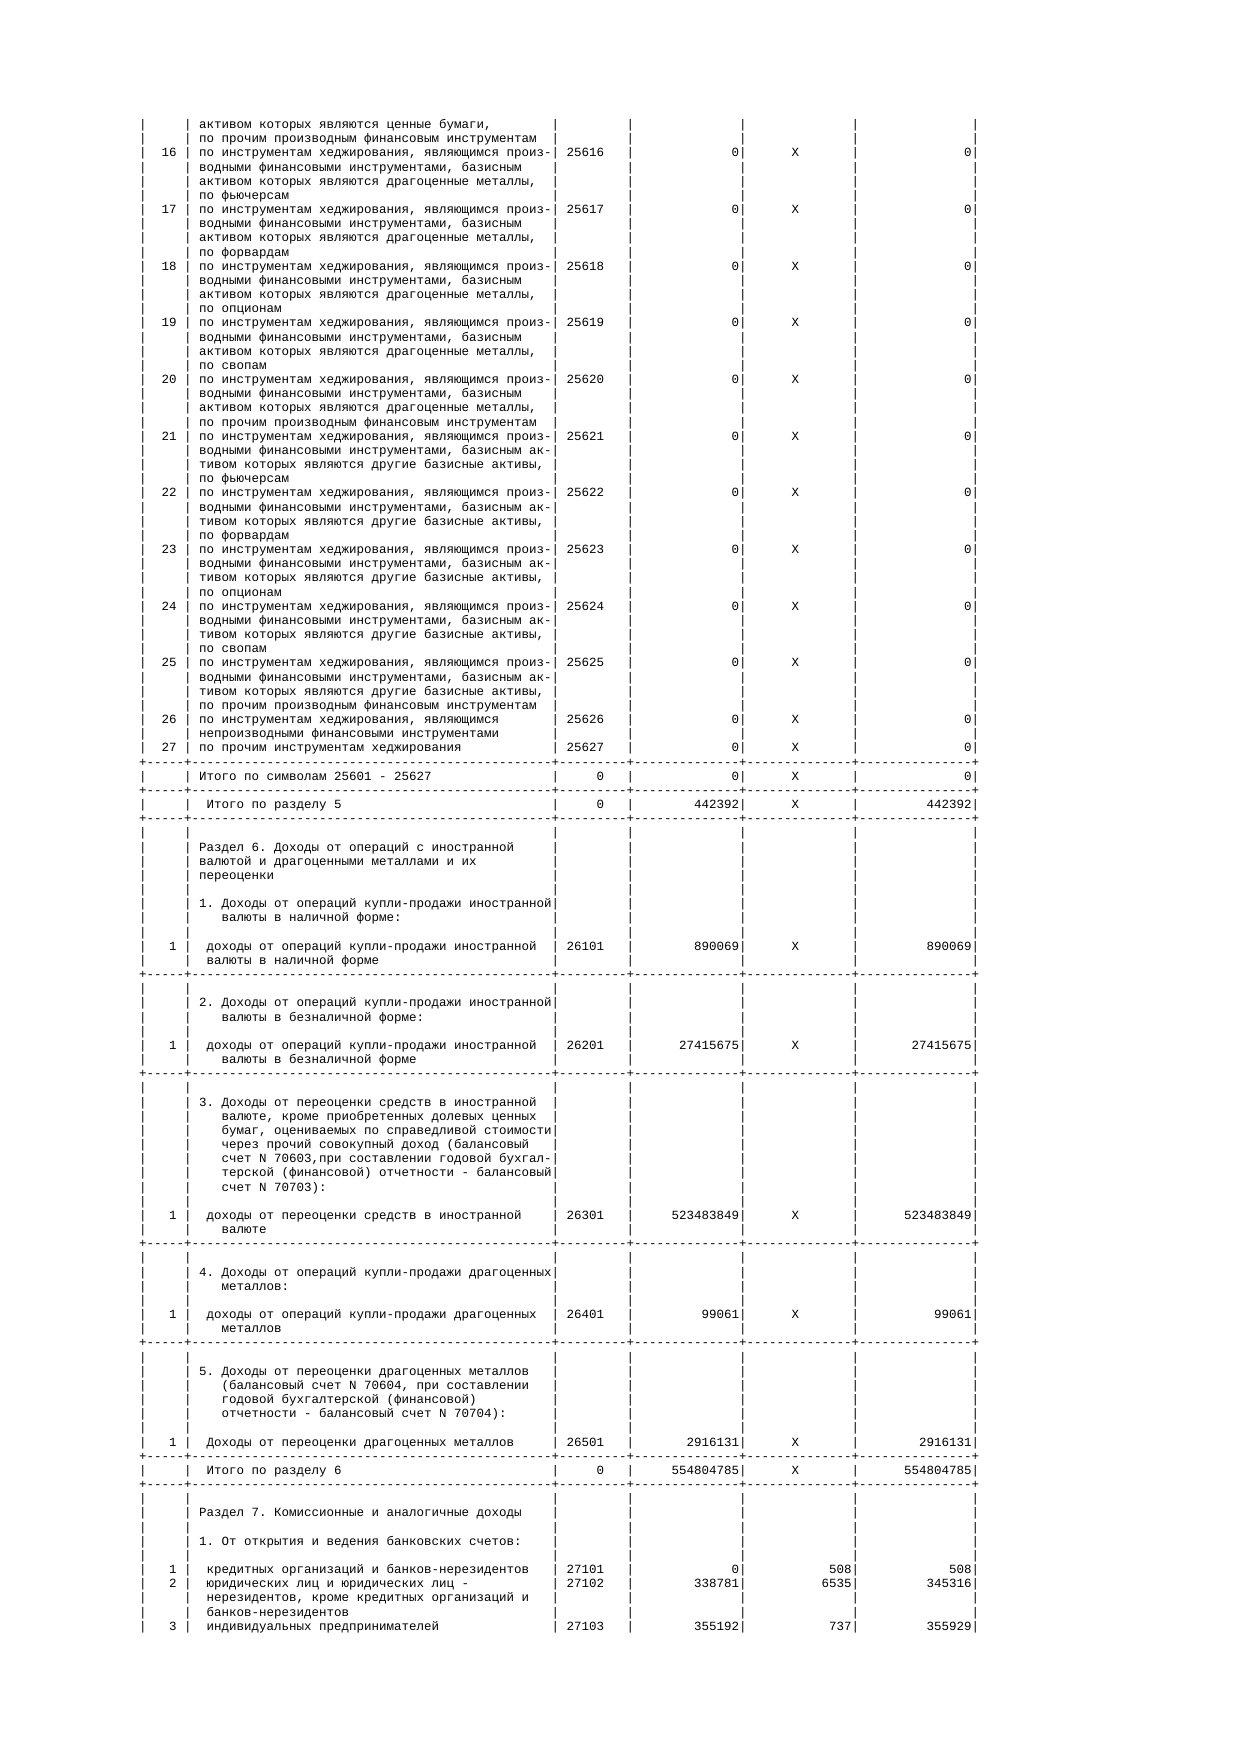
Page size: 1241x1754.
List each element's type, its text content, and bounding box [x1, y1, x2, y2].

text | | Раздел 7. Комиссионные и аналогичные доходы | | | | | [139, 1506, 1101, 1521]
text | | непроизводными финансовыми инструментами | | | | | [139, 727, 1101, 741]
text | | | | | | | [139, 926, 1101, 940]
text | | тивом которых являются другие базисные активы, | | | | | [139, 458, 1101, 472]
text | | по фьючерсам | | | | | [139, 189, 1101, 203]
text | | по форвардам | | | | | [139, 529, 1101, 543]
text | | по прочим производным финансовым инструментам | | | | | [139, 416, 1101, 430]
text | | валюте | | | | | [139, 1223, 1101, 1237]
text | | водными финансовыми инструментами, базисным ак-| | | | | [139, 671, 1101, 685]
text | | валютой и драгоценными металлами и их | | | | | [139, 855, 1101, 869]
text | 27 | по прочим инструментам хеджирования | 25627 | 0| Х | 0| [139, 741, 1101, 756]
text | 21 | по инструментам хеджирования, являющимся произ-| 25621 | 0| Х | 0| [139, 430, 1101, 444]
text | | | | | | | [139, 883, 1101, 897]
text | | по фьючерсам | | | | | [139, 472, 1101, 486]
text | | бумаг, оцениваемых по справедливой стоимости| | | | | [139, 1124, 1101, 1138]
text | 18 | по инструментам хеджирования, являющимся произ-| 25618 | 0| Х | 0| [139, 260, 1101, 274]
text | | по форвардам | | | | | [139, 246, 1101, 260]
text +-----+------------------------------------------------+---------+--------------+--------------+---------------+ [139, 1336, 1101, 1351]
text | | водными финансовыми инструментами, базисным ак-| | | | | [139, 614, 1101, 628]
text | | по прочим производным финансовым инструментам | | | | | [139, 132, 1101, 146]
text | | нерезидентов, кроме кредитных организаций и | | | | | [139, 1591, 1101, 1606]
text | | 4. Доходы от операций купли-продажи драгоценных| | | | | [139, 1266, 1101, 1280]
text | | | | | | | [139, 1251, 1101, 1266]
text | | | | | | | [139, 1421, 1101, 1436]
text | | водными финансовыми инструментами, базисным ак-| | | | | [139, 501, 1101, 515]
text | | по свопам | | | | | [139, 642, 1101, 656]
text | | | | | | | [139, 1351, 1101, 1365]
text | | тивом которых являются другие базисные активы, | | | | | [139, 571, 1101, 586]
text | | | | | | | [139, 1492, 1101, 1506]
text +-----+------------------------------------------------+---------+--------------+--------------+---------------+ [139, 1237, 1101, 1251]
text | | 3. Доходы от переоценки средств в иностранной | | | | | [139, 1096, 1101, 1110]
text | | | | | | | [139, 1521, 1101, 1535]
text +-----+------------------------------------------------+---------+--------------+--------------+---------------+ [139, 1067, 1101, 1081]
text +-----+------------------------------------------------+---------+--------------+--------------+---------------+ [139, 784, 1101, 798]
text | | Итого по разделу 5 | 0 | 442392| Х | 442392| [139, 798, 1101, 812]
text | | по опционам | | | | | [139, 586, 1101, 600]
text | | 1. От открытия и ведения банковских счетов: | | | | | [139, 1535, 1101, 1549]
text | 1 | доходы от операций купли-продажи иностранной | 26101 | 890069| Х | 890069| [139, 940, 1101, 954]
text | | счет N 70703): | | | | | [139, 1181, 1101, 1195]
text | 24 | по инструментам хеджирования, являющимся произ-| 25624 | 0| Х | 0| [139, 600, 1101, 614]
text | | активом которых являются драгоценные металлы, | | | | | [139, 231, 1101, 246]
text | | водными финансовыми инструментами, базисным ак-| | | | | [139, 557, 1101, 571]
text | | 5. Доходы от переоценки драгоценных металлов | | | | | [139, 1365, 1101, 1379]
text | | активом которых являются драгоценные металлы, | | | | | [139, 401, 1101, 416]
text | | Итого по разделу 6 | 0 | 554804785| Х | 554804785| [139, 1464, 1101, 1478]
text | | Итого по символам 25601 - 25627 | 0 | 0| Х | 0| [139, 770, 1101, 784]
text +-----+------------------------------------------------+---------+--------------+--------------+---------------+ [139, 756, 1101, 770]
text | | по свопам | | | | | [139, 359, 1101, 373]
text | 1 | Доходы от переоценки драгоценных металлов | 26501 | 2916131| Х | 2916131| [139, 1436, 1101, 1450]
text | 25 | по инструментам хеджирования, являющимся произ-| 25625 | 0| Х | 0| [139, 656, 1101, 671]
text | | счет N 70603,при составлении годовой бухгал-| | | | | [139, 1152, 1101, 1166]
text | | | | | | | [139, 1294, 1101, 1308]
text | 20 | по инструментам хеджирования, являющимся произ-| 25620 | 0| Х | 0| [139, 373, 1101, 387]
text | | валюты в безналичной форме | | | | | [139, 1053, 1101, 1067]
text | | водными финансовыми инструментами, базисным ак-| | | | | [139, 444, 1101, 458]
text | | | | | | | [139, 1195, 1101, 1209]
text | | | | | | | [139, 1081, 1101, 1096]
text +-----+------------------------------------------------+---------+--------------+--------------+---------------+ [139, 812, 1101, 826]
text | | валюты в безналичной форме: | | | | | [139, 1011, 1101, 1025]
text | 22 | по инструментам хеджирования, являющимся произ-| 25622 | 0| Х | 0| [139, 486, 1101, 501]
text | 2 | юридических лиц и юридических лиц - | 27102 | 338781| 6535| 345316| [139, 1577, 1101, 1591]
text | 26 | по инструментам хеджирования, являющимся | 25626 | 0| Х | 0| [139, 713, 1101, 727]
text | | через прочий совокупный доход (балансовый | | | | | [139, 1138, 1101, 1152]
text | 1 | доходы от переоценки средств в иностранной | 26301 | 523483849| Х | 523483849| [139, 1209, 1101, 1223]
text +-----+------------------------------------------------+---------+--------------+--------------+---------------+ [139, 1478, 1101, 1492]
text | | валюты в наличной форме | | | | | [139, 954, 1101, 968]
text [139, 161, 1101, 175]
text | | | | | | | [139, 826, 1101, 841]
text | | тивом которых являются другие базисные активы, | | | | | [139, 685, 1101, 699]
text | | активом которых являются драгоценные металлы, | | | | | [139, 345, 1101, 359]
text | | тивом которых являются другие базисные активы, | | | | | [139, 515, 1101, 529]
text | | водными финансовыми инструментами, базисным | | | | | [139, 217, 1101, 231]
text | 19 | по инструментам хеджирования, являющимся произ-| 25619 | 0| Х | 0| [139, 316, 1101, 331]
text | 16 | по инструментам хеджирования, являющимся произ-| 25616 | 0| Х | 0| [139, 146, 1101, 161]
text | 17 | по инструментам хеджирования, являющимся произ-| 25617 | 0| Х | 0| [139, 203, 1101, 217]
text | | отчетности - балансовый счет N 70704): | | | | | [139, 1407, 1101, 1421]
text | 1 | доходы от операций купли-продажи драгоценных | 26401 | 99061| Х | 99061| [139, 1308, 1101, 1322]
text | | 2. Доходы от операций купли-продажи иностранной| | | | | [139, 996, 1101, 1011]
text | | переоценки | | | | | [139, 869, 1101, 883]
text | 23 | по инструментам хеджирования, являющимся произ-| 25623 | 0| Х | 0| [139, 543, 1101, 557]
text | | по прочим производным финансовым инструментам | | | | | [139, 699, 1101, 713]
text +-----+------------------------------------------------+---------+--------------+--------------+---------------+ [139, 1450, 1101, 1464]
text | | валюты в наличной форме: | | | | | [139, 911, 1101, 926]
text | | валюте, кроме приобретенных долевых ценных | | | | | [139, 1110, 1101, 1124]
text | 1 | кредитных организаций и банков-нерезидентов | 27101 | 0| 508| 508| [139, 1563, 1101, 1577]
text | | водными финансовыми инструментами, базисным | | | | | [139, 274, 1101, 288]
text | | (балансовый счет N 70604, при составлении | | | | | [139, 1379, 1101, 1393]
text | | банков-нерезидентов | | | | | [139, 1606, 1101, 1620]
text | | годовой бухгалтерской (финансовой) | | | | | [139, 1393, 1101, 1407]
text | | металлов: | | | | | [139, 1280, 1101, 1294]
text | | по опционам | | | | | [139, 302, 1101, 316]
text | | | | | | | [139, 982, 1101, 996]
text | 1 | доходы от операций купли-продажи иностранной | 26201 | 27415675| Х | 27415675| [139, 1039, 1101, 1053]
text | | водными финансовыми инструментами, базисным | | | | | [139, 387, 1101, 401]
text | | терской (финансовой) отчетности - балансовый| | | | | [139, 1166, 1101, 1181]
text | | активом которых являются драгоценные металлы, | | | | | [139, 175, 1101, 189]
text | 3 | индивидуальных предпринимателей | 27103 | 355192| 737| 355929| [139, 1620, 1101, 1634]
text | | | | | | | [139, 1025, 1101, 1039]
text | | | | | | | [139, 1549, 1101, 1563]
text | | водными финансовыми инструментами, базисным | | | | | [139, 331, 1101, 345]
text | | Раздел 6. Доходы от операций с иностранной | | | | | [139, 841, 1101, 855]
text | | тивом которых являются другие базисные активы, | | | | | [139, 628, 1101, 642]
text | | 1. Доходы от операций купли-продажи иностранной| | | | | [139, 897, 1101, 911]
text | | активом которых являются драгоценные металлы, | | | | | [139, 288, 1101, 302]
text | | металлов | | | | | [139, 1322, 1101, 1336]
text +-----+------------------------------------------------+---------+--------------+--------------+---------------+ [139, 968, 1101, 982]
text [139, 118, 1101, 132]
